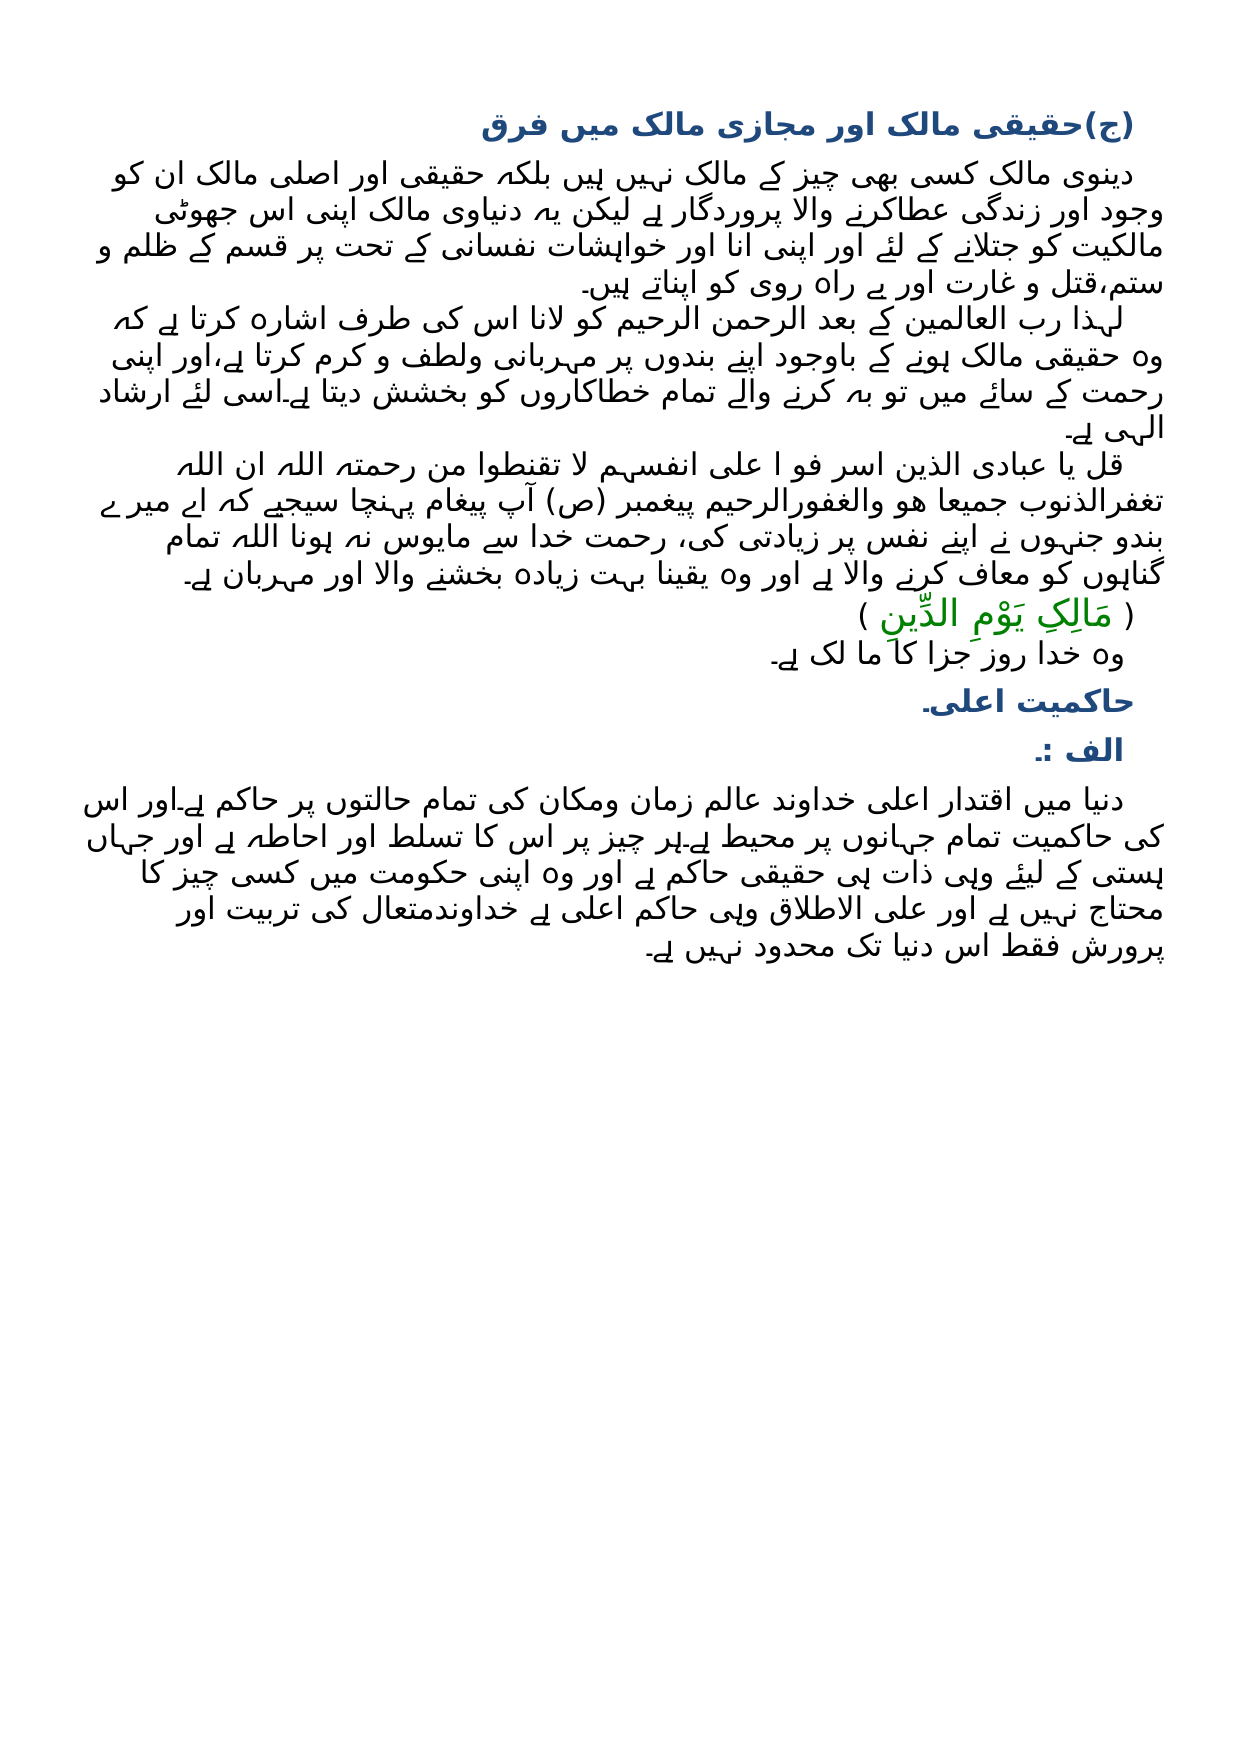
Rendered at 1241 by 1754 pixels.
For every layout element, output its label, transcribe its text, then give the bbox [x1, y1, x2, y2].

text دنیا میں اقتدار اعلی خداوند عالم زمان ومکان کی تمام حالتوں پر حاکم ہے۔اور اس کی حاکمیت تمام جہانوں پر محیط ہے۔ہر چیز پر اس کا تسلط اور احاطہ ہے اور جہاں ہستی کے لیئے وہی ذات ہی حقیقی حاکم ہے اور وہ اپنی حکومت میں کسی چیز کا محتاج نہیں ہے اور علی الاطلاق وہی حاکم اعلی ہے خداوندمتعال کی تربیت اور پرورش فقط اس دنیا تک محدود نہیں ہے۔ [75, 782, 1165, 963]
text وہ خدا روز جزا کا ما لک ہے۔ [75, 635, 1165, 671]
subtitle الف :۔ [75, 733, 1165, 769]
subtitle حاکمیت اعلی۔ [75, 684, 1165, 720]
subtitle (ج)حقیقی مالک اور مجازی مالک میں فرق [75, 106, 1165, 143]
text لہذا رب العالمین کے بعد الرحمن الرحیم کو لانا اس کی طرف اشارہ کرتا ہے کہ وہ حقیقی مالک ہونے کے باوجود اپنے بندوں پر مہربانی ولطف و کرم کرتا ہے،اور اپنی رحمت کے سائے میں تو بہ کرنے والے تمام خطاکاروں کو بخشش دیتا ہے۔اسی لئے ارشاد الہی ہے۔ [75, 301, 1165, 446]
text دینوی مالک کسی بھی چیز کے مالک نہیں ہیں بلکہ حقیقی اور اصلی مالک ان کو وجود اور زندگی عطاکرنے والا پروردگار ہے لیکن یہ دنیاوی مالک اپنی اس جھوٹی مالکیت کو جتلانے کے لئے اور اپنی انا اور خواہشات نفسانی کے تحت پر قسم کے ظلم و ستم،قتل و غارت اور بے راہ روی کو اپناتے ہیں۔ [75, 155, 1165, 301]
text ( مَالِکِ یَوْمِ الدِّینِ ) [75, 591, 1165, 635]
text قل یا عبادی الذین اسر فو ا علی انفسہم لا تقنطوا من رحمتہ اللہ ان اللہ تغفرالذنوب جمیعا ھو والغفورالرحیم پیغمبر (ص) آپ پیغام پہنچا سیجیے کہ اے میر ے بندو جنہوں نے اپنے نفس پر زیادتی کی، رحمت خدا سے مایوس نہ ہونا اللہ تمام گناہوں کو معاف کرنے والا ہے اور وہ یقینا بہت زیادہ بخشنے والا اور مہربان ہے۔ [75, 446, 1165, 591]
